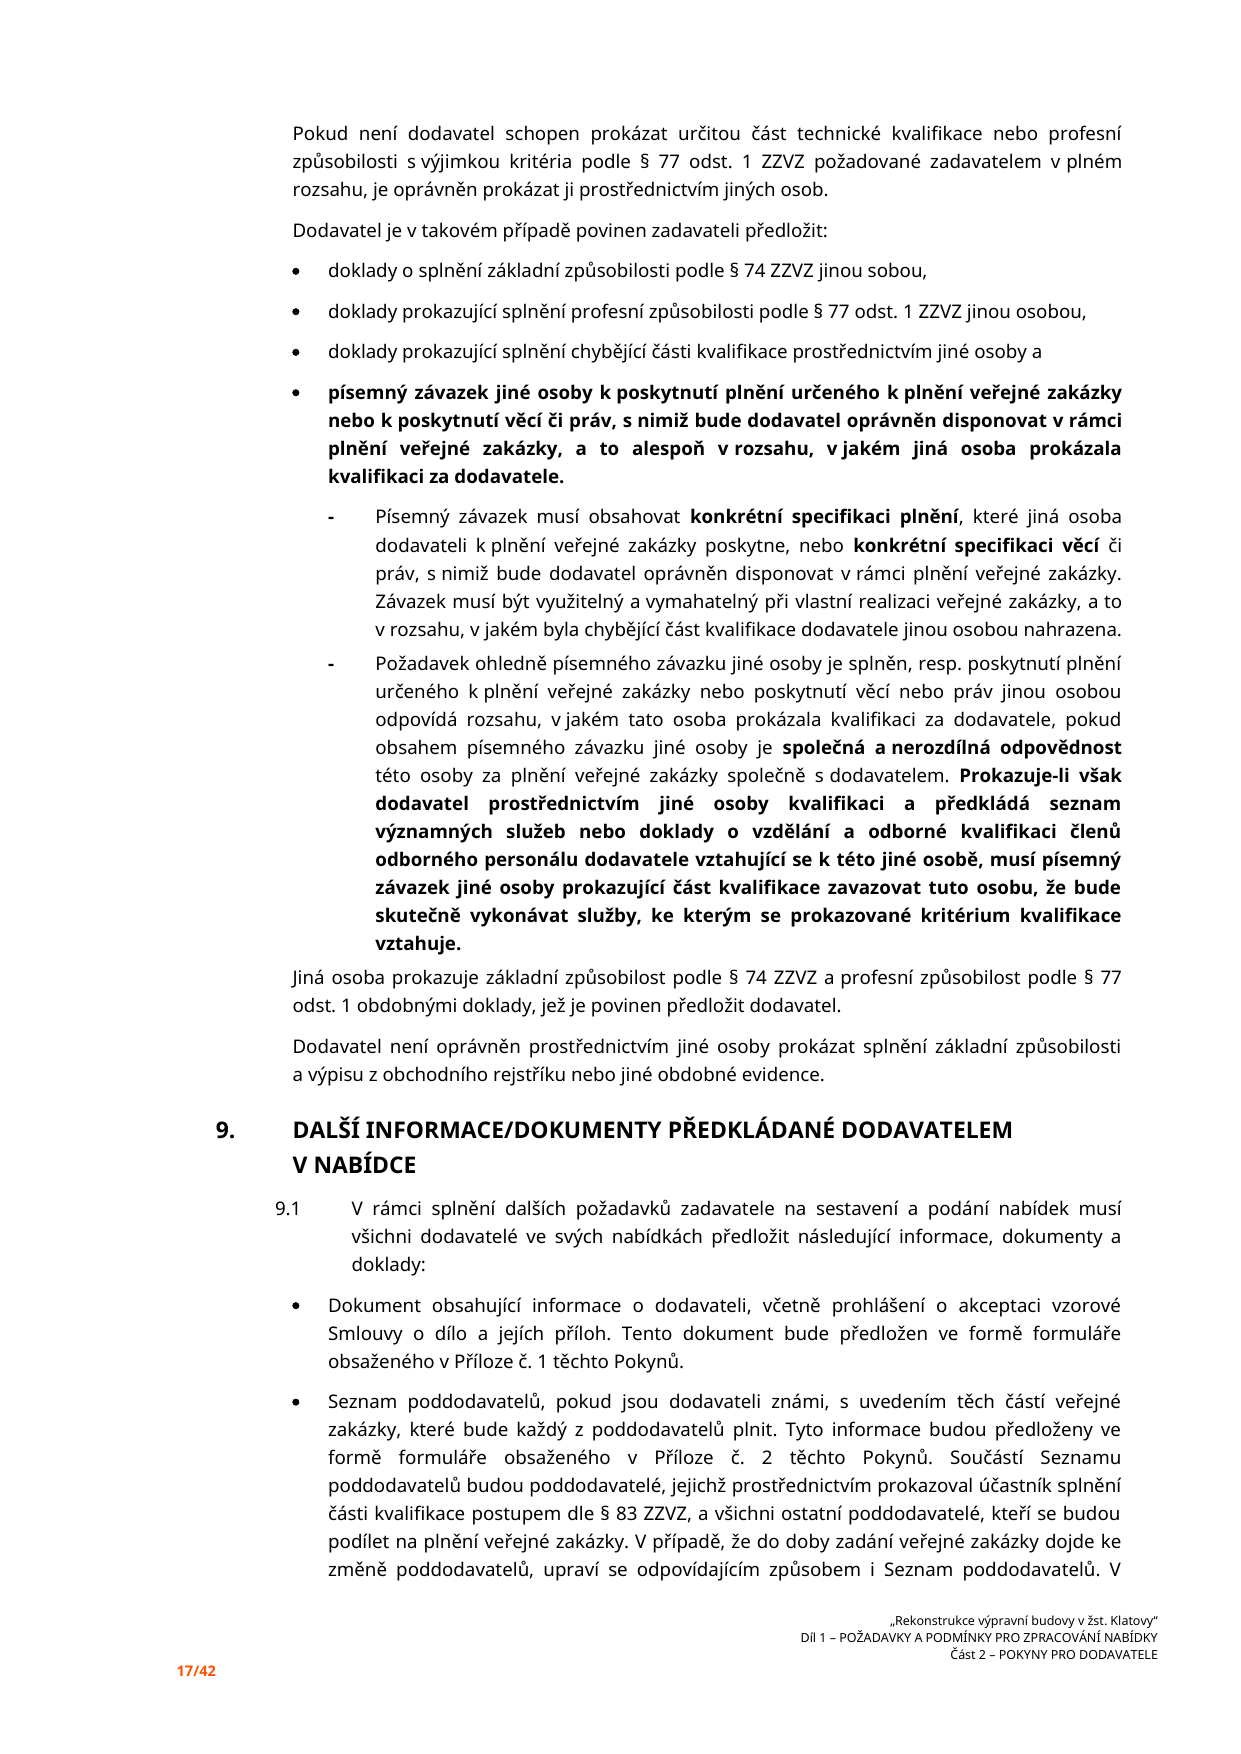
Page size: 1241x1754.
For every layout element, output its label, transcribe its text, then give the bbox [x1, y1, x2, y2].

text doklady prokazující splnění profesní způsobilosti podle § 77 odst. 1 ZZVZ jinou osobou, [292, 298, 1122, 324]
text Jiná osoba prokazuje základní způsobilost podle § 74 ZZVZ a profesní způsobilost podle § 77 odst. 1 obdobnými doklady, jež je povinen předložit dodavatel. [292, 965, 1122, 1018]
text Písemný závazek musí obsahovat konkrétní specifikaci plnění, které jiná osoba dodavateli k plnění veřejné zakázky poskytne, nebo konkrétní specifikaci věcí či práv, s nimiž bude dodavatel oprávněn disponovat v rámci plnění veřejné zakázky. Závazek musí být využitelný a vymahatelný při vlastní realizaci veřejné zakázky, a to v rozsahu, v jakém byla chybějící část kvalifikace dodavatele jinou osobou nahrazena. [328, 504, 1122, 641]
text Požadavek ohledně písemného závazku jiné osoby je splněn, resp. poskytnutí plnění určeného k plnění veřejné zakázky nebo poskytnutí věcí nebo práv jinou osobou odpovídá rozsahu, v jakém tato osoba prokázala kvalifikaci za dodavatele, pokud obsahem písemného závazku jiné osoby je společná a nerozdílná odpovědnost této osoby za plnění veřejné zakázky společně s dodavatelem. Prokazuje-li však dodavatel prostřednictvím jiné osoby kvalifikaci a předkládá seznam významných služeb nebo doklady o vzdělání a odborné kvalifikaci členů odborného personálu dodavatele vztahující se k této jiné osobě, musí písemný závazek jiné osoby prokazující část kvalifikace zavazovat tuto osobu, že bude skutečně vykonávat služby, ke kterým se prokazované kritérium kvalifikace vztahuje. [328, 650, 1122, 956]
text Dodavatel je v takovém případě povinen zadavateli předložit: [292, 217, 1122, 243]
text V rámci splnění dalších požadavků zadavatele na sestavení a podání nabídek musí všichni dodavatelé ve svých nabídkách předložit následující informace, dokumenty a doklady: [275, 1196, 1122, 1277]
text doklady o splnění základní způsobilosti podle § 74 ZZVZ jinou sobou, [292, 258, 1122, 283]
text Dodavatel není oprávněn prostřednictvím jiné osoby prokázat splnění základní způsobilosti a výpisu z obchodního rejstříku nebo jiné obdobné evidence. [292, 1033, 1122, 1087]
text písemný závazek jiné osoby k poskytnutí plnění určeného k plnění veřejné zakázky nebo k poskytnutí věcí či práv, s nimiž bude dodavatel oprávněn disponovat v rámci plnění veřejné zakázky, a to alespoň v rozsahu, v jakém jiná osoba prokázala kvalifikaci za dodavatele. [292, 379, 1122, 489]
text Pokud není dodavatel schopen prokázat určitou část technické kvalifikace nebo profesní způsobilosti s výjimkou kritéria podle § 77 odst. 1 ZZVZ požadované zadavatelem v plném rozsahu, je oprávněn prokázat ji prostřednictvím jiných osob. [292, 121, 1122, 202]
text Dokument obsahující informace o dodavateli, včetně prohlášení o akceptaci vzorové Smlouvy o dílo a jejích příloh. Tento dokument bude předložen ve formě formuláře obsaženého v Příloze č. 1 těchto Pokynů. [292, 1292, 1122, 1374]
text DALŠÍ INFORMACE/DOKUMENTY PŘEDKLÁDANÉ DODAVATELEM v NABÍDCE [216, 1114, 1122, 1180]
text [292, 1389, 1122, 1582]
text doklady prokazující splnění chybějící části kvalifikace prostřednictvím jiné osoby a [292, 339, 1122, 364]
